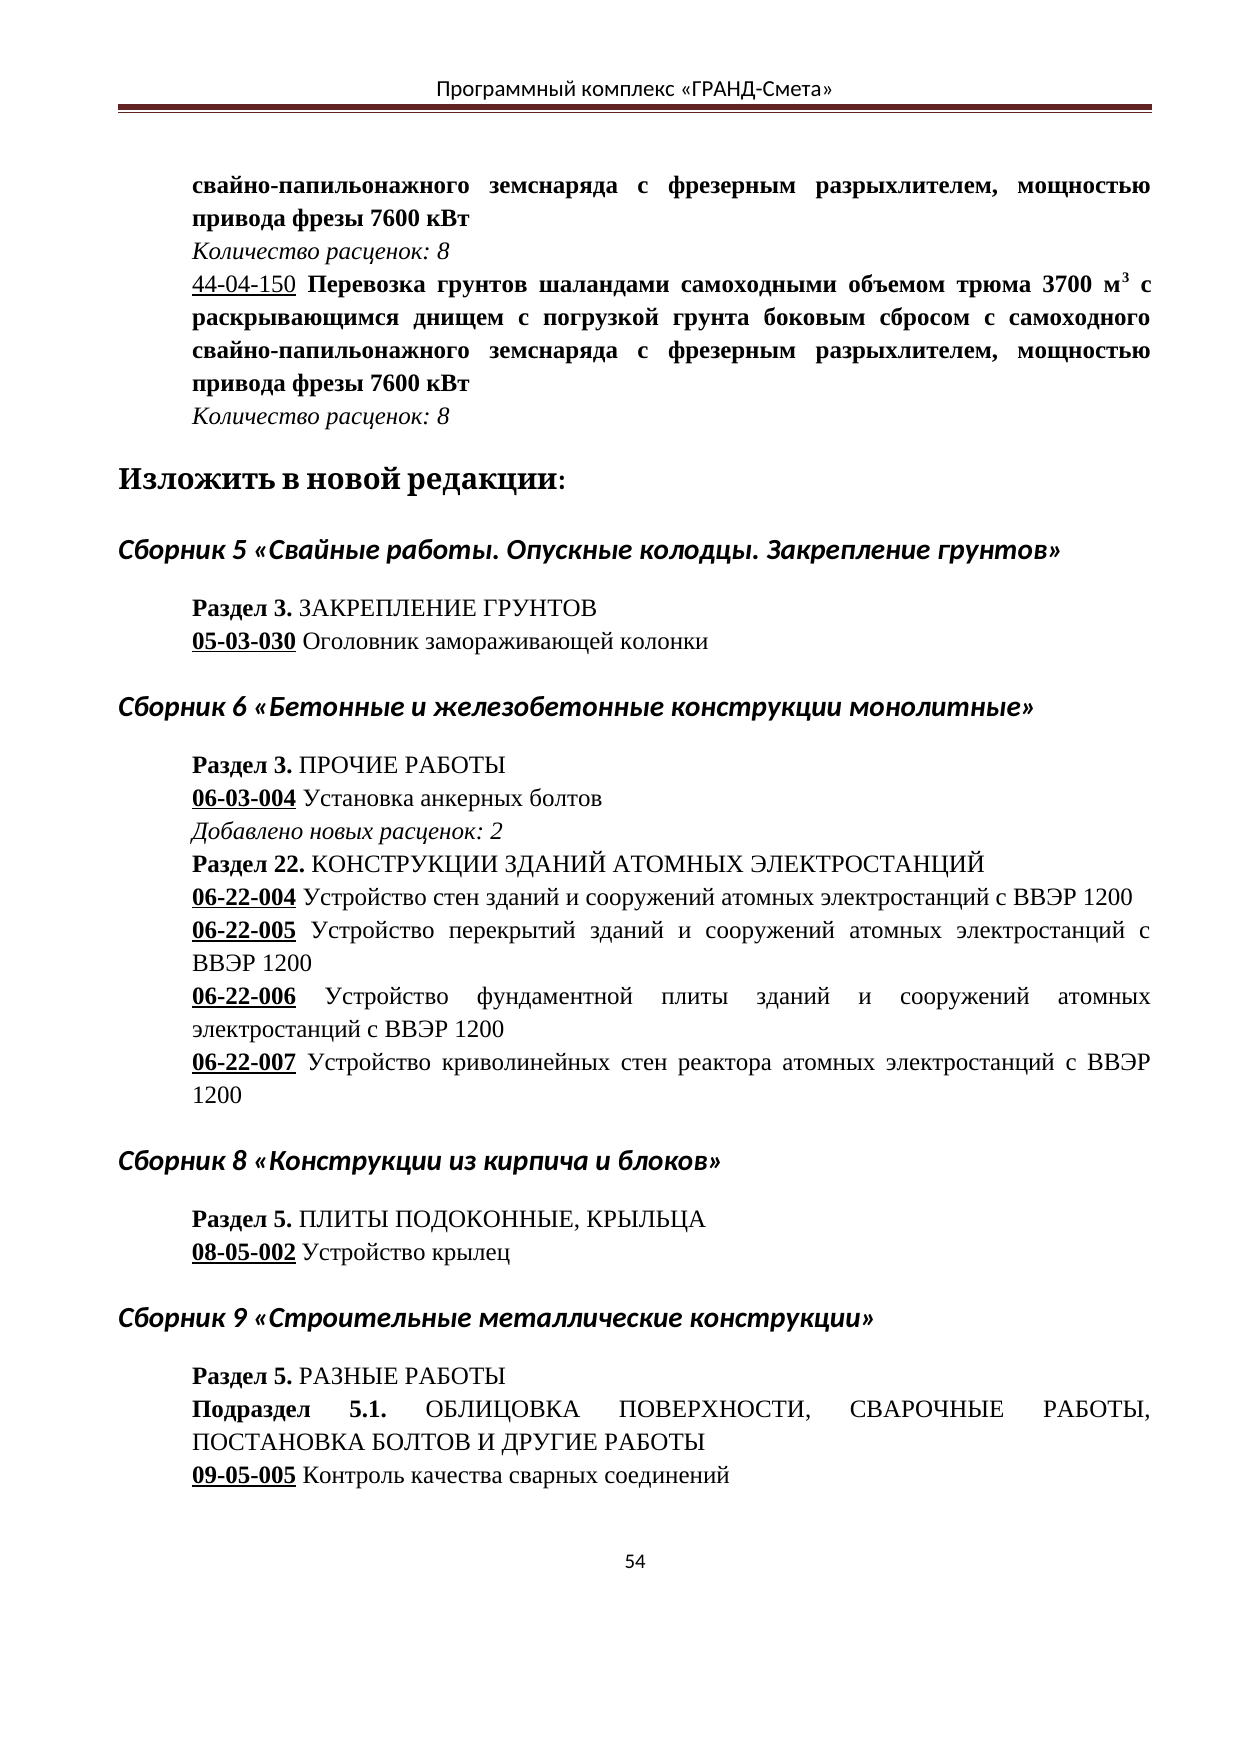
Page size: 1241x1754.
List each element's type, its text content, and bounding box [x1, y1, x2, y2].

text 06-03-004 Установка анкерных болтов [192, 783, 1152, 812]
subtitle Сборник 6 «Бетонные и железобетонные конструкции монолитные» [118, 688, 1152, 724]
text 08-05-002 Устройство крылец [192, 1237, 1152, 1266]
subtitle Изложить в новой редакции: [118, 463, 1152, 497]
text Раздел 5. ПЛИТЫ ПОДОКОННЫЕ, КРЫЛЬЦА [192, 1204, 1152, 1233]
text 05-03-030 Оголовник замораживающей колонки [192, 626, 1152, 655]
text 44-04-150 Перевозка грунтов шаландами самоходными объемом трюма 3700 м3 с раскрывающимся днищем с погрузкой грунта боковым сбросом с самоходного свайно-папильонажного земснаряда с фрезерным разрыхлителем, мощностью привода фрезы 7600 кВт [192, 269, 1152, 397]
text 09-05-005 Контроль качества сварных соединений [192, 1460, 1152, 1489]
text Количество расценок: 8 [192, 236, 1152, 265]
text 06-22-004 Устройство стен зданий и сооружений атомных электростанций с ВВЭР 1200 [192, 882, 1152, 911]
subtitle Сборник 9 «Строительные металлические конструкции» [118, 1299, 1152, 1335]
text Раздел 3. ЗАКРЕПЛЕНИЕ ГРУНТОВ [192, 593, 1152, 622]
subtitle Сборник 8 «Конструкции из кирпича и блоков» [118, 1142, 1152, 1178]
text Раздел 22. КОНСТРУКЦИИ ЗДАНИЙ АТОМНЫХ ЭЛЕКТРОСТАНЦИЙ [192, 849, 1152, 878]
text 06-22-007 Устройство криволинейных стен реактора атомных электростанций с ВВЭР 1200 [192, 1047, 1152, 1109]
text 06-22-006 Устройство фундаментной плиты зданий и сооружений атомных электростанций с ВВЭР 1200 [192, 981, 1152, 1043]
text Количество расценок: 8 [192, 401, 1152, 430]
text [192, 170, 1152, 232]
text Раздел 3. ПРОЧИЕ РАБОТЫ [192, 750, 1152, 779]
text Добавлено новых расценок: 2 [192, 816, 1152, 845]
text Раздел 5. РАЗНЫЕ РАБОТЫ [192, 1361, 1152, 1390]
text 06-22-005 Устройство перекрытий зданий и сооружений атомных электростанций с ВВЭР 1200 [192, 915, 1152, 977]
subtitle Сборник 5 «Свайные работы. Опускные колодцы. Закрепление грунтов» [118, 531, 1152, 567]
text Подраздел 5.1. ОБЛИЦОВКА ПОВЕРХНОСТИ, СВАРОЧНЫЕ РАБОТЫ, ПОСТАНОВКА БОЛТОВ И ДРУГИЕ РАБОТЫ [192, 1394, 1152, 1456]
